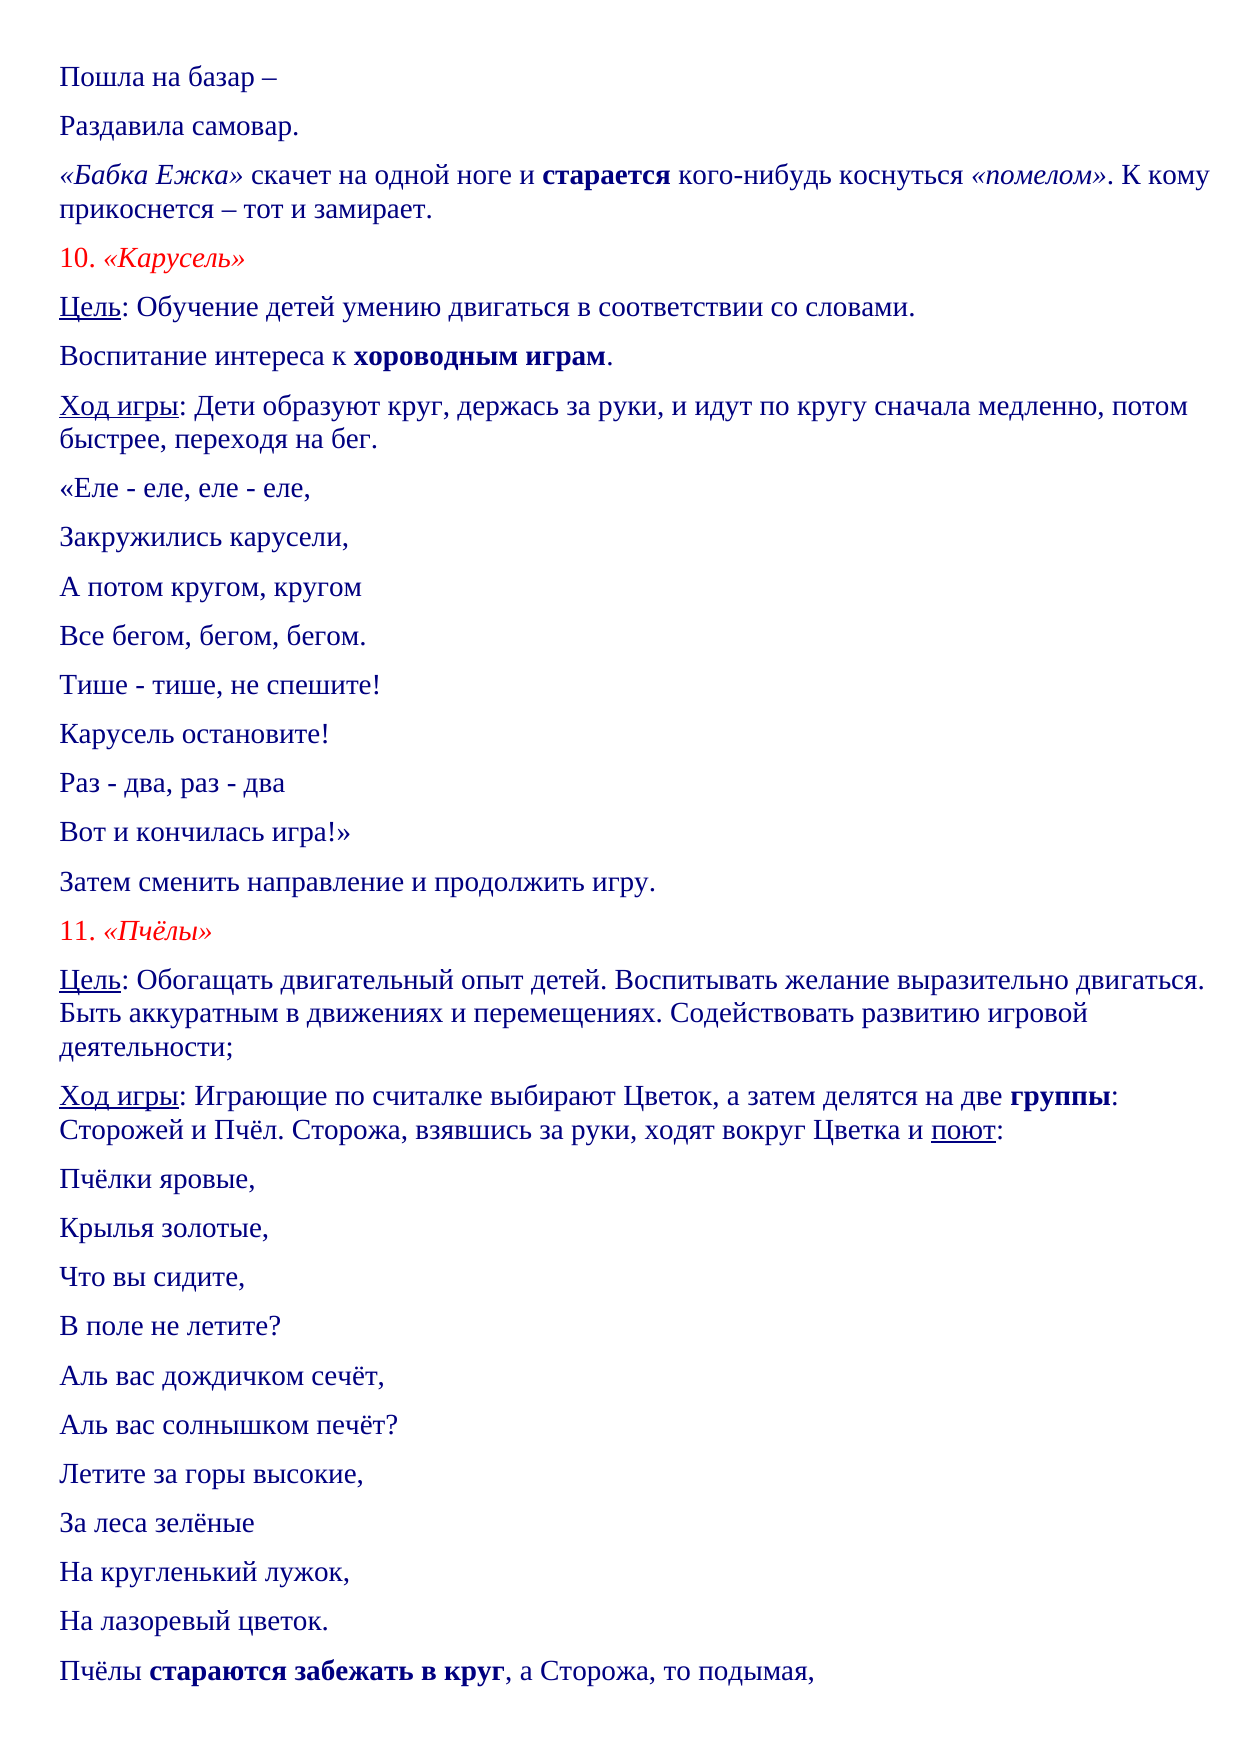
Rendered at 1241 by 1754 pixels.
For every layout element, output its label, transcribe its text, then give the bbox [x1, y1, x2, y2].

text За леса зелёные [59, 1505, 1226, 1539]
text Пчёлы стараются забежать в круг, а Сторожа, то подымая, [59, 1653, 1226, 1686]
text Все бегом, бегом, бегом. [59, 618, 1226, 651]
text 11. «Пчёлы» [59, 913, 1226, 946]
text 10. «Карусель» [59, 240, 1226, 274]
text Что вы сидите, [59, 1259, 1226, 1293]
text В поле не летите? [59, 1308, 1226, 1342]
text Вот и кончилась игра!» [59, 814, 1226, 848]
text «Бабка Ежка» скачет на одной ноге и старается кого-нибудь коснуться «помелом». К кому прикоснется – тот и замирает. [59, 157, 1226, 224]
text Аль вас дождичком сечёт, [59, 1358, 1226, 1391]
text Воспитание интереса к хороводным играм. [59, 338, 1226, 372]
text На лазоревый цветок. [59, 1603, 1226, 1637]
text Аль вас солнышком печёт? [59, 1407, 1226, 1440]
text А потом кругом, кругом [59, 569, 1226, 602]
text Раздавила самовар. [59, 108, 1226, 142]
text «Еле - еле, еле - еле, [59, 470, 1226, 504]
text Карусель остановите! [59, 716, 1226, 750]
text Летите за горы высокие, [59, 1456, 1226, 1489]
text Затем сменить направление и продолжить игру. [59, 864, 1226, 897]
text Закружились карусели, [59, 519, 1226, 553]
text Раз - два, раз - два [59, 765, 1226, 799]
text Ход игры: Дети образуют круг, держась за руки, и идут по кругу сначала медленно, потом быстрее, переходя на бег. [59, 388, 1226, 455]
text Пчёлки яровые, [59, 1161, 1226, 1194]
text Пошла на базар – [59, 59, 1226, 93]
text Крылья золотые, [59, 1210, 1226, 1244]
text На кругленький лужок, [59, 1554, 1226, 1588]
text Цель: Обучение детей умению двигаться в соответствии со словами. [59, 289, 1226, 323]
text Ход игры: Играющие по считалке выбирают Цветок, а затем делятся на две группы: Сторожей и Пчёл. Сторожа, взявшись за руки, ходят вокруг Цветка и поют: [59, 1078, 1226, 1145]
text Тише - тише, не спешите! [59, 667, 1226, 701]
text Цель: Обогащать двигательный опыт детей. Воспитывать желание выразительно двигаться. Быть аккуратным в движениях и перемещениях. Содействовать развитию игровой деятельности; [59, 962, 1226, 1063]
